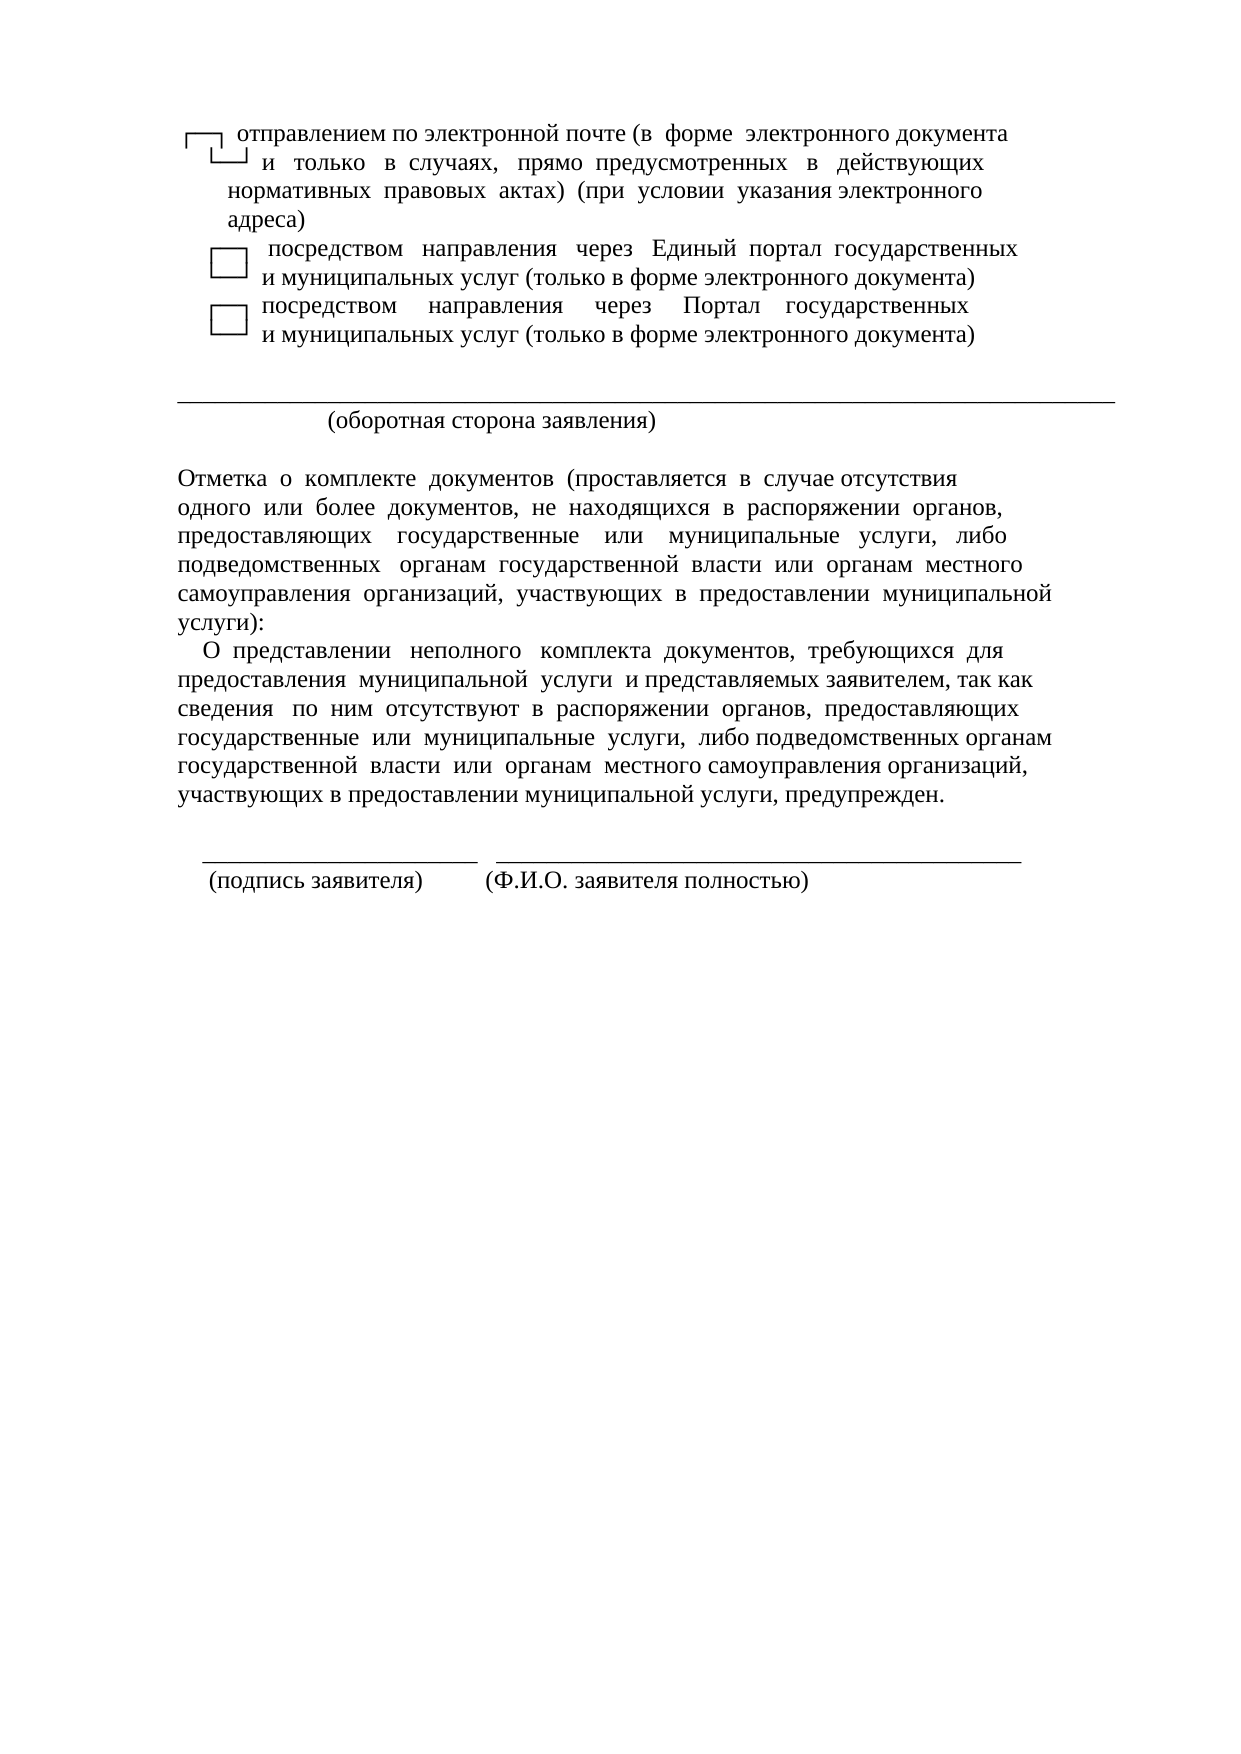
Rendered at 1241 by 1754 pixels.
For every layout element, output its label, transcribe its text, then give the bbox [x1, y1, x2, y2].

text ┌─┐ посредством направления через Единый портал государственных [177, 233, 1152, 262]
text сведения по ним отсутствуют в распоряжении органов, предоставляющих [177, 693, 1152, 722]
text (оборотная сторона заявления) [177, 406, 1152, 434]
text предоставления муниципальной услуги и представляемых заявителем, так как [177, 664, 1152, 693]
text └─┘ и только в случаях, прямо предусмотренных в действующих [177, 147, 1152, 176]
text предоставляющих государственные или муниципальные услуги, либо [177, 521, 1152, 549]
text услуги): [177, 607, 1152, 636]
text О представлении неполного комплекта документов, требующихся для [177, 636, 1152, 664]
text (подпись заявителя) (Ф.И.О. заявителя полностью) [177, 866, 1152, 894]
text ______________________ __________________________________________ [177, 837, 1152, 866]
text ___________________________________________________________________________ [177, 377, 1152, 406]
text участвующих в предоставлении муниципальной услуги, предупрежден. [177, 779, 1152, 808]
text ┌─┐ посредством направления через Портал государственных [177, 291, 1152, 319]
text одного или более документов, не находящихся в распоряжении органов, [177, 492, 1152, 521]
text адреса) [177, 204, 1152, 233]
text ┌─┐ отправлением по электронной почте (в форме электронного документа [177, 118, 1152, 147]
text нормативных правовых актах) (при условии указания электронного [177, 176, 1152, 204]
text └─┘ и муниципальных услуг (только в форме электронного документа) [177, 319, 1152, 348]
text государственной власти или органам местного самоуправления организаций, [177, 751, 1152, 779]
text государственные или муниципальные услуги, либо подведомственных органам [177, 722, 1152, 751]
text └─┘ и муниципальных услуг (только в форме электронного документа) [177, 262, 1152, 291]
text Отметка о комплекте документов (проставляется в случае отсутствия [177, 463, 1152, 492]
text самоуправления организаций, участвующих в предоставлении муниципальной [177, 578, 1152, 607]
text подведомственных органам государственной власти или органам местного [177, 549, 1152, 578]
